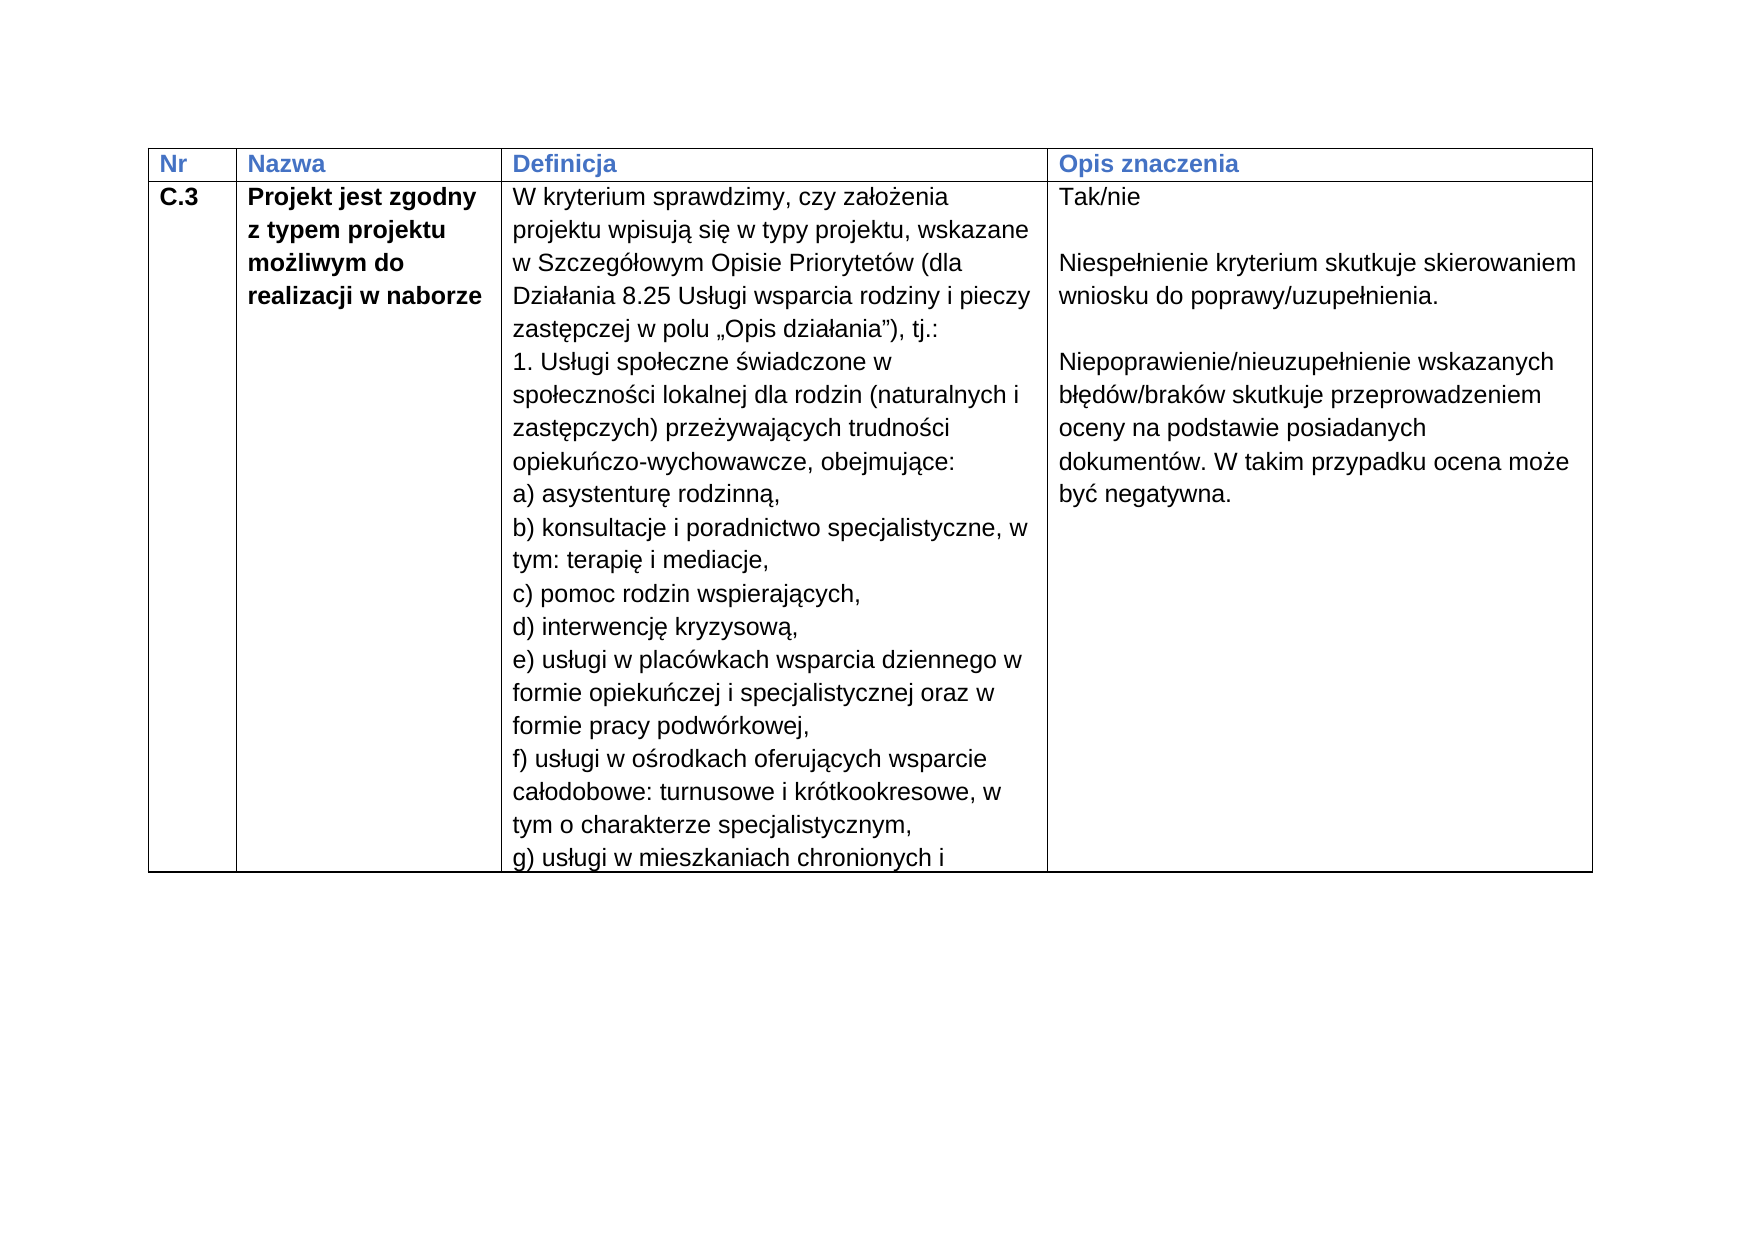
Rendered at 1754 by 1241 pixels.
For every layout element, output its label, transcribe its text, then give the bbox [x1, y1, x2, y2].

table_header Definicja [502, 149, 1047, 181]
table_header Nazwa [237, 149, 501, 181]
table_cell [237, 182, 501, 871]
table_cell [1048, 182, 1592, 871]
table_cell C.3 [149, 182, 236, 871]
table_header Opis znaczenia [1048, 149, 1592, 181]
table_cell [502, 182, 1047, 871]
table_header Nr [149, 149, 236, 181]
